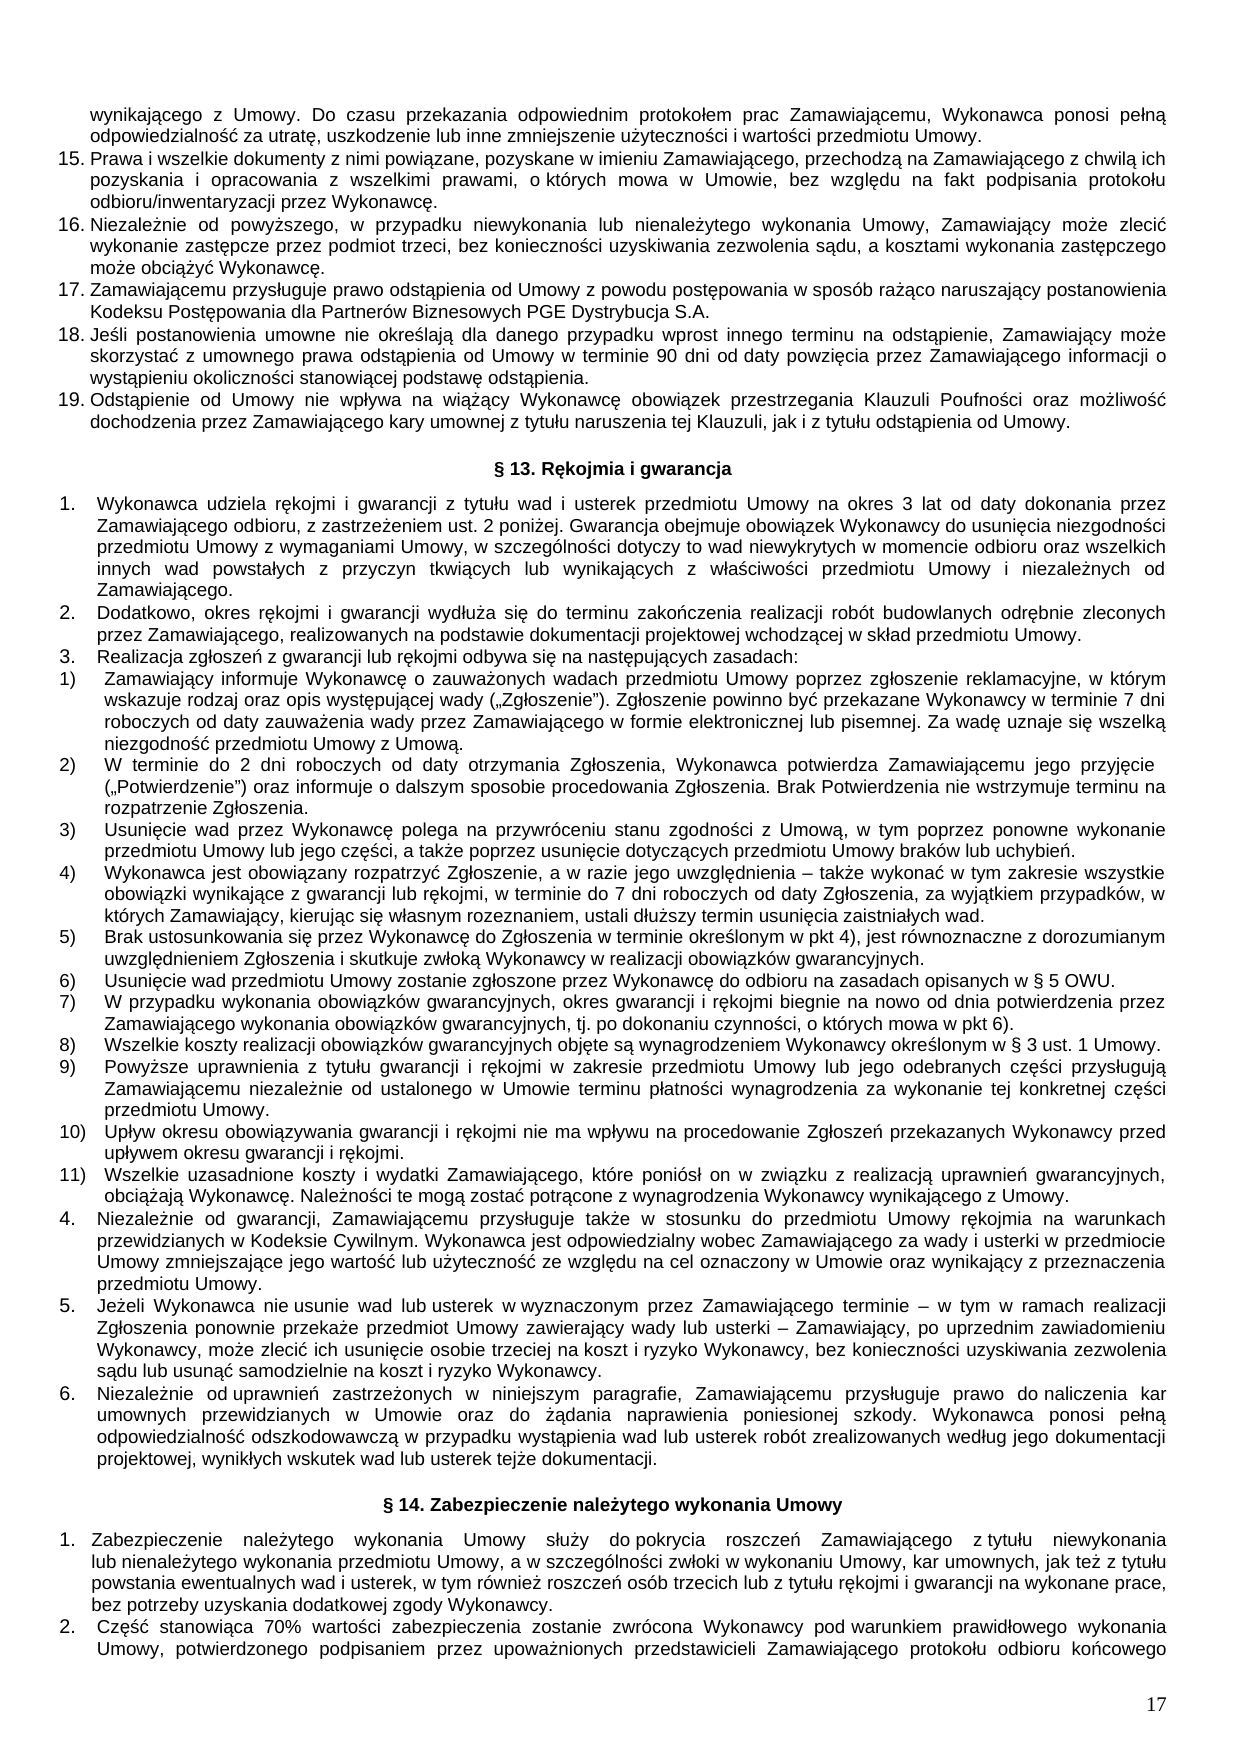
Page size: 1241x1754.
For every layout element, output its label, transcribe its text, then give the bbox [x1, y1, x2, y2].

list Odstąpienie od Umowy nie wpływa na wiążący Wykonawcę obowiązek przestrzegania Klauzuli Poufności oraz możliwość dochodzenia przez Zamawiającego kary umownej z tytułu naruszenia tej Klauzuli, jak i z tytułu odstąpienia od Umowy. [58, 388, 1167, 433]
list Wykonawca udziela rękojmi i gwarancji z tytułu wad i usterek przedmiotu Umowy na okres 3 lat od daty dokonania przez Zamawiającego odbioru, z zastrzeżeniem ust. 2 poniżej. Gwarancja obejmuje obowiązek Wykonawcy do usunięcia niezgodności przedmiotu Umowy z wymaganiami Umowy, w szczególności dotyczy to wad niewykrytych w momencie odbioru oraz wszelkich innych wad powstałych z przyczyn tkwiących lub wynikających z właściwości przedmiotu Umowy i niezależnych od Zamawiającego. [59, 492, 1167, 601]
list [58, 103, 1167, 147]
list Realizacja zgłoszeń z gwarancji lub rękojmi odbywa się na następujących zasadach: [59, 645, 1167, 668]
list Brak ustosunkowania się przez Wykonawcę do Zgłoszenia w terminie określonym w pkt 4), jest równoznaczne z dorozumianym uwzględnieniem Zgłoszenia i skutkuje zwłoką Wykonawcy w realizacji obowiązków gwarancyjnych. [59, 926, 1167, 969]
list W terminie do 2 dni roboczych od daty otrzymania Zgłoszenia, Wykonawca potwierdza Zamawiającemu jego przyjęcie („Potwierdzenie”) oraz informuje o dalszym sposobie procedowania Zgłoszenia. Brak Potwierdzenia nie wstrzymuje terminu na rozpatrzenie Zgłoszenia. [59, 754, 1167, 818]
list W przypadku wykonania obowiązków gwarancyjnych, okres gwarancji i rękojmi biegnie na nowo od dnia potwierdzenia przez Zamawiającego wykonania obowiązków gwarancyjnych, tj. po dokonaniu czynności, o których mowa w pkt 6). [59, 991, 1167, 1034]
list Zamawiającemu przysługuje prawo odstąpienia od Umowy z powodu postępowania w sposób rażąco naruszający postanowienia Kodeksu Postępowania dla Partnerów Biznesowych PGE Dystrybucja S.A. [58, 278, 1167, 322]
list Prawa i wszelkie dokumenty z nimi powiązane, pozyskane w imieniu Zamawiającego, przechodzą na Zamawiającego z chwilą ich pozyskania i opracowania z wszelkimi prawami, o których mowa w Umowie, bez względu na fakt podpisania protokołu odbioru/inwentaryzacji przez Wykonawcę. [58, 147, 1167, 212]
text § 13. Rękojmia i gwarancja [59, 458, 1167, 479]
list Niezależnie od uprawnień zastrzeżonych w niniejszym paragrafie, Zamawiającemu przysługuje prawo do naliczenia kar umownych przewidzianych w Umowie oraz do żądania naprawienia poniesionej szkody. Wykonawca ponosi pełną odpowiedzialność odszkodowawczą w przypadku wystąpienia wad lub usterek robót zrealizowanych według jego dokumentacji projektowej, wynikłych wskutek wad lub usterek tejże dokumentacji. [59, 1381, 1167, 1469]
text § 14. Zabezpieczenie należytego wykonania Umowy [59, 1494, 1167, 1515]
list Zamawiający informuje Wykonawcę o zauważonych wadach przedmiotu Umowy poprzez zgłoszenie reklamacyjne, w którym wskazuje rodzaj oraz opis występującej wady („Zgłoszenie”). Zgłoszenie powinno być przekazane Wykonawcy w terminie 7 dni roboczych od daty zauważenia wady przez Zamawiającego w formie elektronicznej lub pisemnej. Za wadę uznaje się wszelką niezgodność przedmiotu Umowy z Umową. [59, 668, 1167, 754]
list Powyższe uprawnienia z tytułu gwarancji i rękojmi w zakresie przedmiotu Umowy lub jego odebranych części przysługują Zamawiającemu niezależnie od ustalonego w Umowie terminu płatności wynagrodzenia za wykonanie tej konkretnej części przedmiotu Umowy. [59, 1056, 1167, 1120]
list Dodatkowo, okres rękojmi i gwarancji wydłuża się do terminu zakończenia realizacji robót budowlanych odrębnie zleconych przez Zamawiającego, realizowanych na podstawie dokumentacji projektowej wchodzącej w skład przedmiotu Umowy. [59, 601, 1167, 645]
list Upływ okresu obowiązywania gwarancji i rękojmi nie ma wpływu na procedowanie Zgłoszeń przekazanych Wykonawcy przed upływem okresu gwarancji i rękojmi. [59, 1120, 1167, 1163]
list Niezależnie od gwarancji, Zamawiającemu przysługuje także w stosunku do przedmiotu Umowy rękojmia na warunkach przewidzianych w Kodeksie Cywilnym. Wykonawca jest odpowiedzialny wobec Zamawiającego za wady i usterki w przedmiocie Umowy zmniejszające jego wartość lub użyteczność ze względu na cel oznaczony w Umowie oraz wynikający z przeznaczenia przedmiotu Umowy. [59, 1207, 1167, 1294]
list Zabezpieczenie należytego wykonania Umowy służy do pokrycia roszczeń Zamawiającego z tytułu niewykonania lub nienależytego wykonania przedmiotu Umowy, a w szczególności zwłoki w wykonaniu Umowy, kar umownych, jak też z tytułu powstania ewentualnych wad i usterek, w tym również roszczeń osób trzecich lub z tytułu rękojmi i gwarancji na wykonane prace, bez potrzeby uzyskania dodatkowej zgody Wykonawcy. [59, 1528, 1167, 1615]
list Wykonawca jest obowiązany rozpatrzyć Zgłoszenie, a w razie jego uwzględnienia – także wykonać w tym zakresie wszystkie obowiązki wynikające z gwarancji lub rękojmi, w terminie do 7 dni roboczych od daty Zgłoszenia, za wyjątkiem przypadków, w których Zamawiający, kierując się własnym rozeznaniem, ustali dłuższy termin usunięcia zaistniałych wad. [59, 862, 1167, 926]
list Wszelkie uzasadnione koszty i wydatki Zamawiającego, które poniósł on w związku z realizacją uprawnień gwarancyjnych, obciążają Wykonawcę. Należności te mogą zostać potrącone z wynagrodzenia Wykonawcy wynikającego z Umowy. [59, 1163, 1167, 1207]
list Niezależnie od powyższego, w przypadku niewykonania lub nienależytego wykonania Umowy, Zamawiający może zlecić wykonanie zastępcze przez podmiot trzeci, bez konieczności uzyskiwania zezwolenia sądu, a kosztami wykonania zastępczego może obciążyć Wykonawcę. [58, 212, 1167, 278]
list Jeśli postanowienia umowne nie określają dla danego przypadku wprost innego terminu na odstąpienie, Zamawiający może skorzystać z umownego prawa odstąpienia od Umowy w terminie 90 dni od daty powzięcia przez Zamawiającego informacji o wystąpieniu okoliczności stanowiącej podstawę odstąpienia. [58, 322, 1167, 388]
list Usunięcie wad przez Wykonawcę polega na przywróceniu stanu zgodności z Umową, w tym poprzez ponowne wykonanie przedmiotu Umowy lub jego części, a także poprzez usunięcie dotyczących przedmiotu Umowy braków lub uchybień. [59, 818, 1167, 862]
list Usunięcie wad przedmiotu Umowy zostanie zgłoszone przez Wykonawcę do odbioru na zasadach opisanych w § 5 OWU. [59, 969, 1167, 991]
list Jeżeli Wykonawca nie usunie wad lub usterek w wyznaczonym przez Zamawiającego terminie – w tym w ramach realizacji Zgłoszenia ponownie przekaże przedmiot Umowy zawierający wady lub usterki – Zamawiający, po uprzednim zawiadomieniu Wykonawcy, może zlecić ich usunięcie osobie trzeciej na koszt i ryzyko Wykonawcy, bez konieczności uzyskiwania zezwolenia sądu lub usunąć samodzielnie na koszt i ryzyko Wykonawcy. [59, 1294, 1167, 1381]
list Wszelkie koszty realizacji obowiązków gwarancyjnych objęte są wynagrodzeniem Wykonawcy określonym w § 3 ust. 1 Umowy. [59, 1034, 1167, 1056]
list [59, 1615, 1167, 1659]
